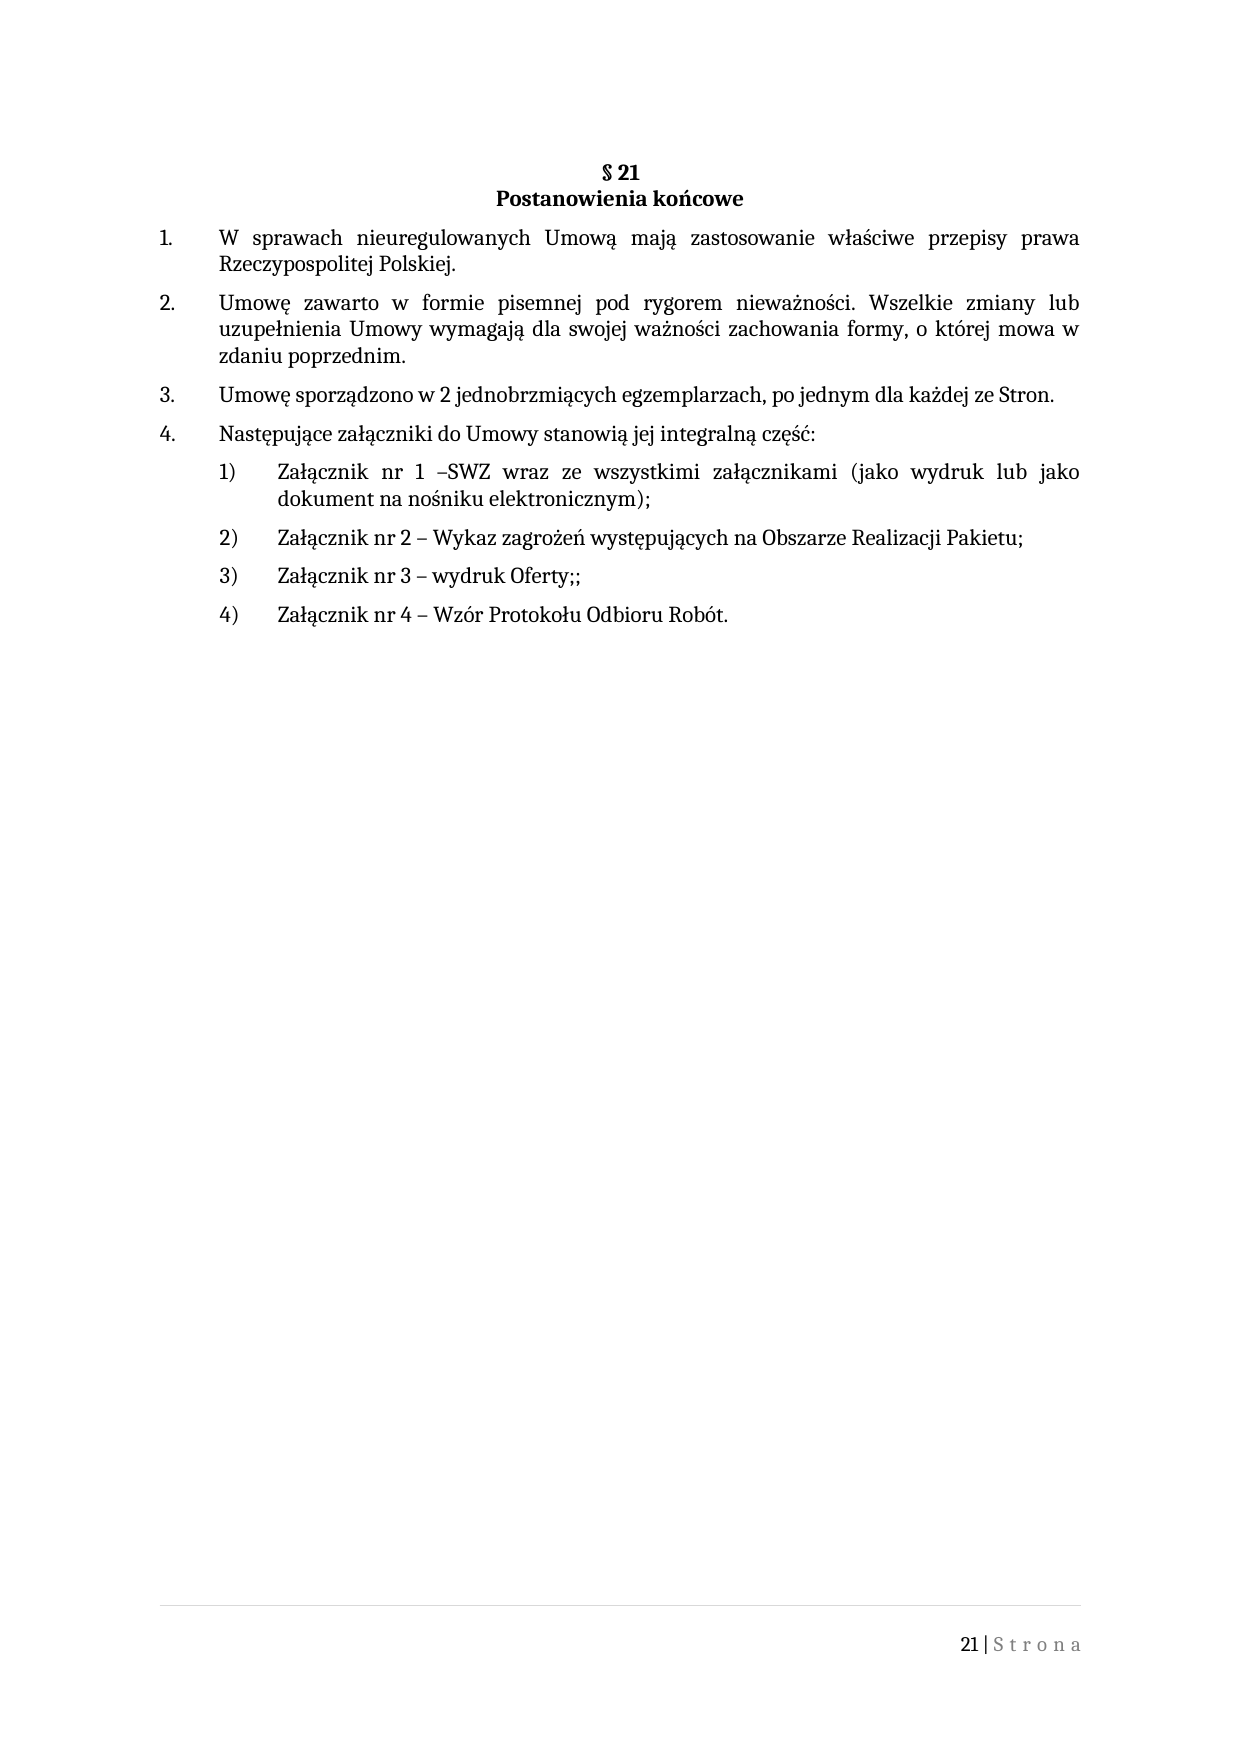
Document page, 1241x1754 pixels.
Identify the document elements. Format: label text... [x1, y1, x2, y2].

text § 21 Postanowienia końcowe [159, 159, 1081, 212]
list Następujące załączniki do Umowy stanowią jej integralną część: [159, 420, 1081, 447]
list W sprawach nieuregulowanych Umową mają zastosowanie właściwe przepisy prawa Rzeczypospolitej Polskiej. [159, 225, 1081, 277]
list Załącznik nr 3 – wydruk Oferty;; [219, 563, 1081, 589]
list Umowę sporządzono w 2 jednobrzmiących egzemplarzach, po jednym dla każdej ze Stron. [159, 381, 1081, 408]
list Załącznik nr 4 – Wzór Protokołu Odbioru Robót. [219, 602, 1081, 628]
list Umowę zawarto w formie pisemnej pod rygorem nieważności. Wszelkie zmiany lub uzupełnienia Umowy wymagają dla swojej ważności zachowania formy, o której mowa w zdaniu poprzednim. [159, 290, 1081, 369]
list Załącznik nr 2 – Wykaz zagrożeń występujących na Obszarze Realizacji Pakietu; [219, 524, 1081, 551]
list Załącznik nr 1 –SWZ wraz ze wszystkimi załącznikami (jako wydruk lub jako dokument na nośniku elektronicznym); [219, 459, 1081, 512]
